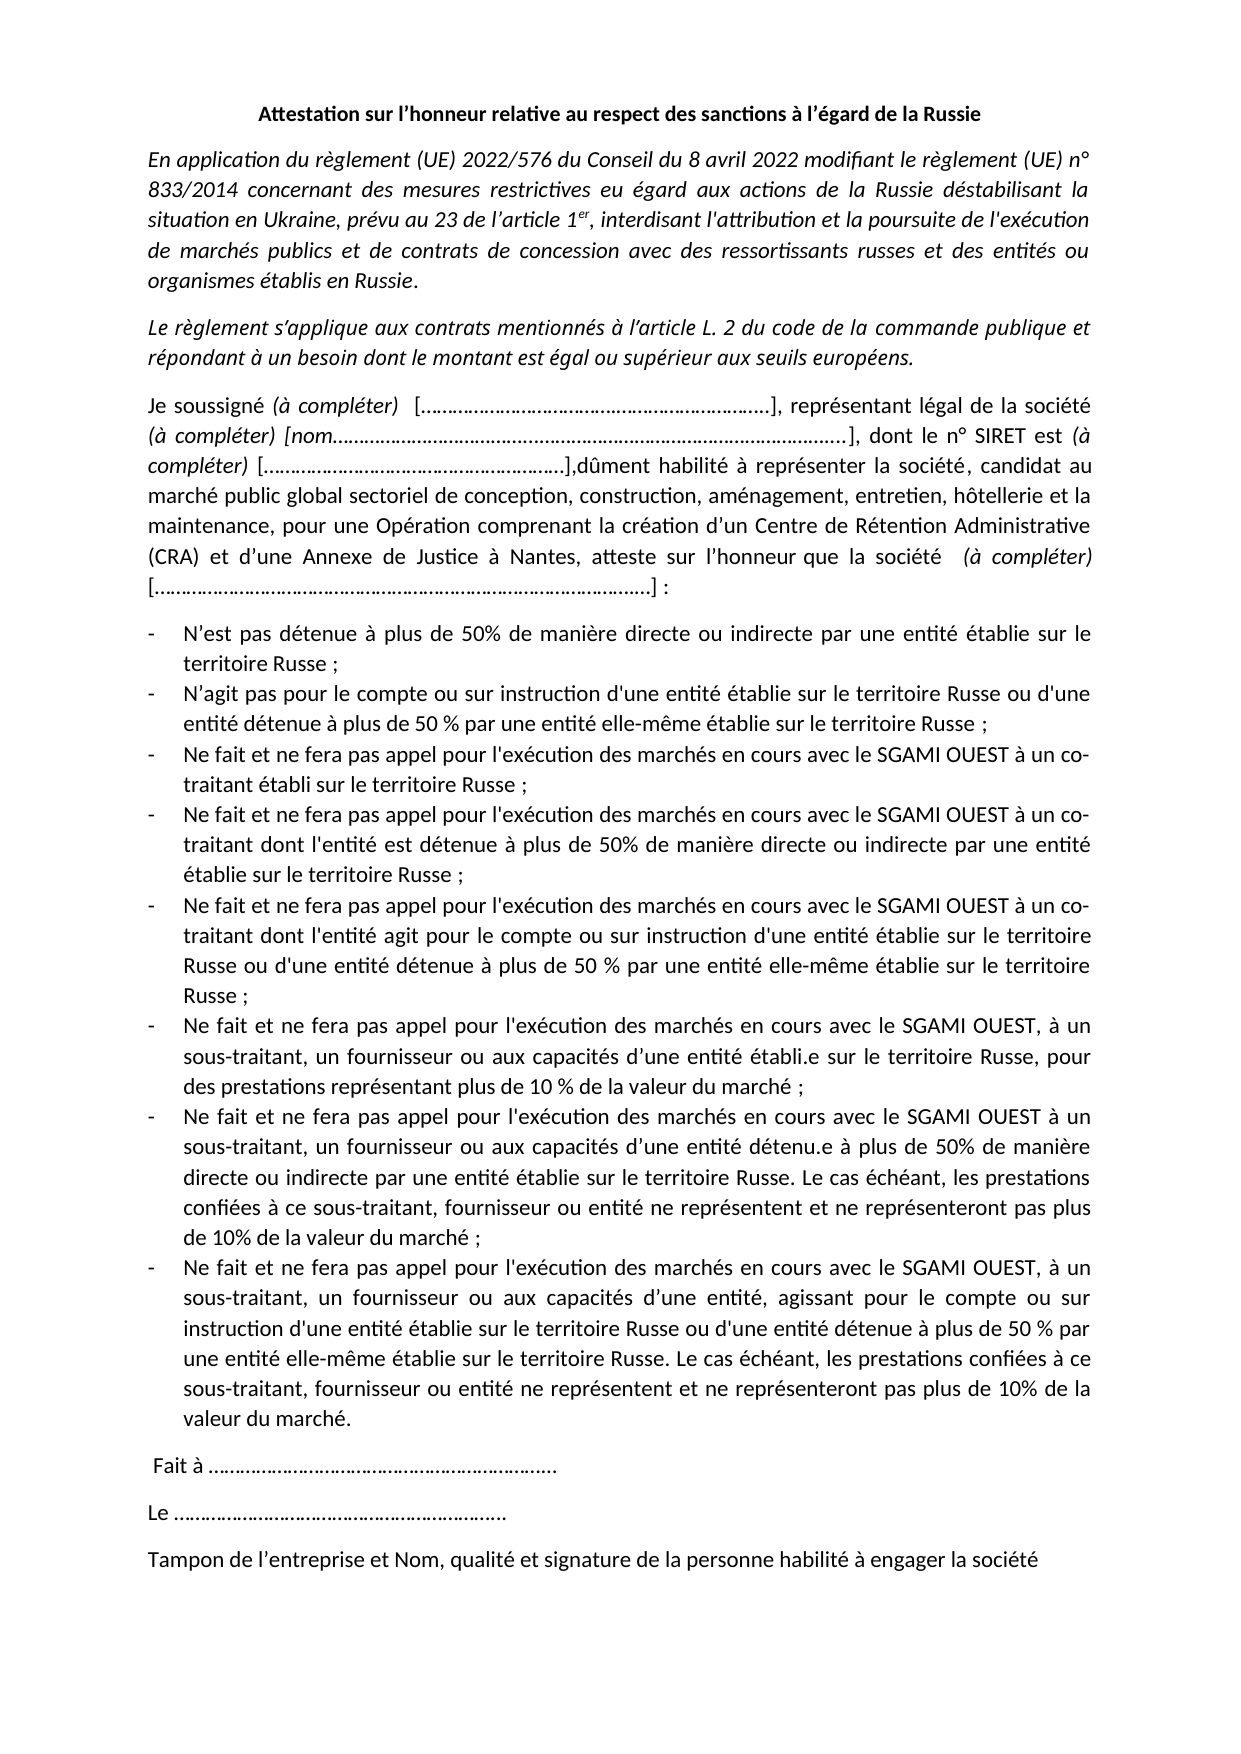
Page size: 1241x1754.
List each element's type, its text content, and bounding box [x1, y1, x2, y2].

text Tampon de l’entreprise et Nom, qualité et signature de la personne habilité à engager la société [148, 1545, 1093, 1573]
list Ne fait et ne fera pas appel pour l'exécution des marchés en cours avec le SGAMI OUEST à un co-traitant dont l'entité agit pour le compte ou sur instruction d'une entité établie sur le territoire Russe ou d'une entité détenue à plus de 50 % par une entité elle-même établie sur le territoire Russe ; [148, 891, 1093, 1009]
list Ne fait et ne fera pas appel pour l'exécution des marchés en cours avec le SGAMI OUEST à un co-traitant dont l'entité est détenue à plus de 50% de manière directe ou indirecte par une entité établie sur le territoire Russe ; [148, 800, 1093, 889]
text Attestation sur l’honneur relative au respect des sanctions à l’égard de la Russie [148, 100, 1093, 126]
list Ne fait et ne fera pas appel pour l'exécution des marchés en cours avec le SGAMI OUEST à un sous-traitant, un fournisseur ou aux capacités d’une entité détenu.e à plus de 50% de manière directe ou indirecte par une entité établie sur le territoire Russe. Le cas échéant, les prestations confiées à ce sous-traitant, fournisseur ou entité ne représentent et ne représenteront pas plus de 10% de la valeur du marché ; [148, 1102, 1093, 1251]
list N’est pas détenue à plus de 50% de manière directe ou indirecte par une entité établie sur le territoire Russe ; [148, 619, 1093, 677]
text Le règlement s’applique aux contrats mentionnés à l’article L. 2 du code de la commande publique et répondant à un besoin dont le montant est égal ou supérieur aux seuils européens. [148, 313, 1093, 372]
text Fait à ………………………………………………………... [148, 1451, 1093, 1479]
list Ne fait et ne fera pas appel pour l'exécution des marchés en cours avec le SGAMI OUEST à un co-traitant établi sur le territoire Russe ; [148, 740, 1093, 798]
text En application du règlement (UE) 2022/576 du Conseil du 8 avril 2022 modifiant le règlement (UE) n° 833/2014 concernant des mesures restrictives eu égard aux actions de la Russie déstabilisant la situation en Ukraine, prévu au 23 de l’article 1er, interdisant l'attribution et la poursuite de l'exécution de marchés publics et de contrats de concession avec des ressortissants russes et des entités ou organismes établis en Russie. [148, 145, 1093, 294]
list Ne fait et ne fera pas appel pour l'exécution des marchés en cours avec le SGAMI OUEST, à un sous-traitant, un fournisseur ou aux capacités d’une entité, agissant pour le compte ou sur instruction d'une entité établie sur le territoire Russe ou d'une entité détenue à plus de 50 % par une entité elle-même établie sur le territoire Russe. Le cas échéant, les prestations confiées à ce sous-traitant, fournisseur ou entité ne représentent et ne représenteront pas plus de 10% de la valeur du marché. [148, 1253, 1093, 1432]
text Le ……………………………………………………... [148, 1498, 1093, 1526]
list N’agit pas pour le compte ou sur instruction d'une entité établie sur le territoire Russe ou d'une entité détenue à plus de 50 % par une entité elle-même établie sur le territoire Russe ; [148, 679, 1093, 738]
text Je soussigné (à compléter) [……………………………….………………………..], représentant légal de la société (à compléter) [nom………………………………...………………………………………………....], dont le n° SIRET est (à compléter) […………………………………………………],dûment habilité à représenter la société, candidat au marché public global sectoriel de conception, construction, aménagement, entretien, hôtellerie et la maintenance, pour une Opération comprenant la création d’un Centre de Rétention Administrative (CRA) et d’une Annexe de Justice à Nantes, atteste sur l’honneur que la société (à compléter) [……………………………………………………………………………….…] : [148, 391, 1093, 600]
list Ne fait et ne fera pas appel pour l'exécution des marchés en cours avec le SGAMI OUEST, à un sous-traitant, un fournisseur ou aux capacités d’une entité établi.e sur le territoire Russe, pour des prestations représentant plus de 10 % de la valeur du marché ; [148, 1012, 1093, 1100]
